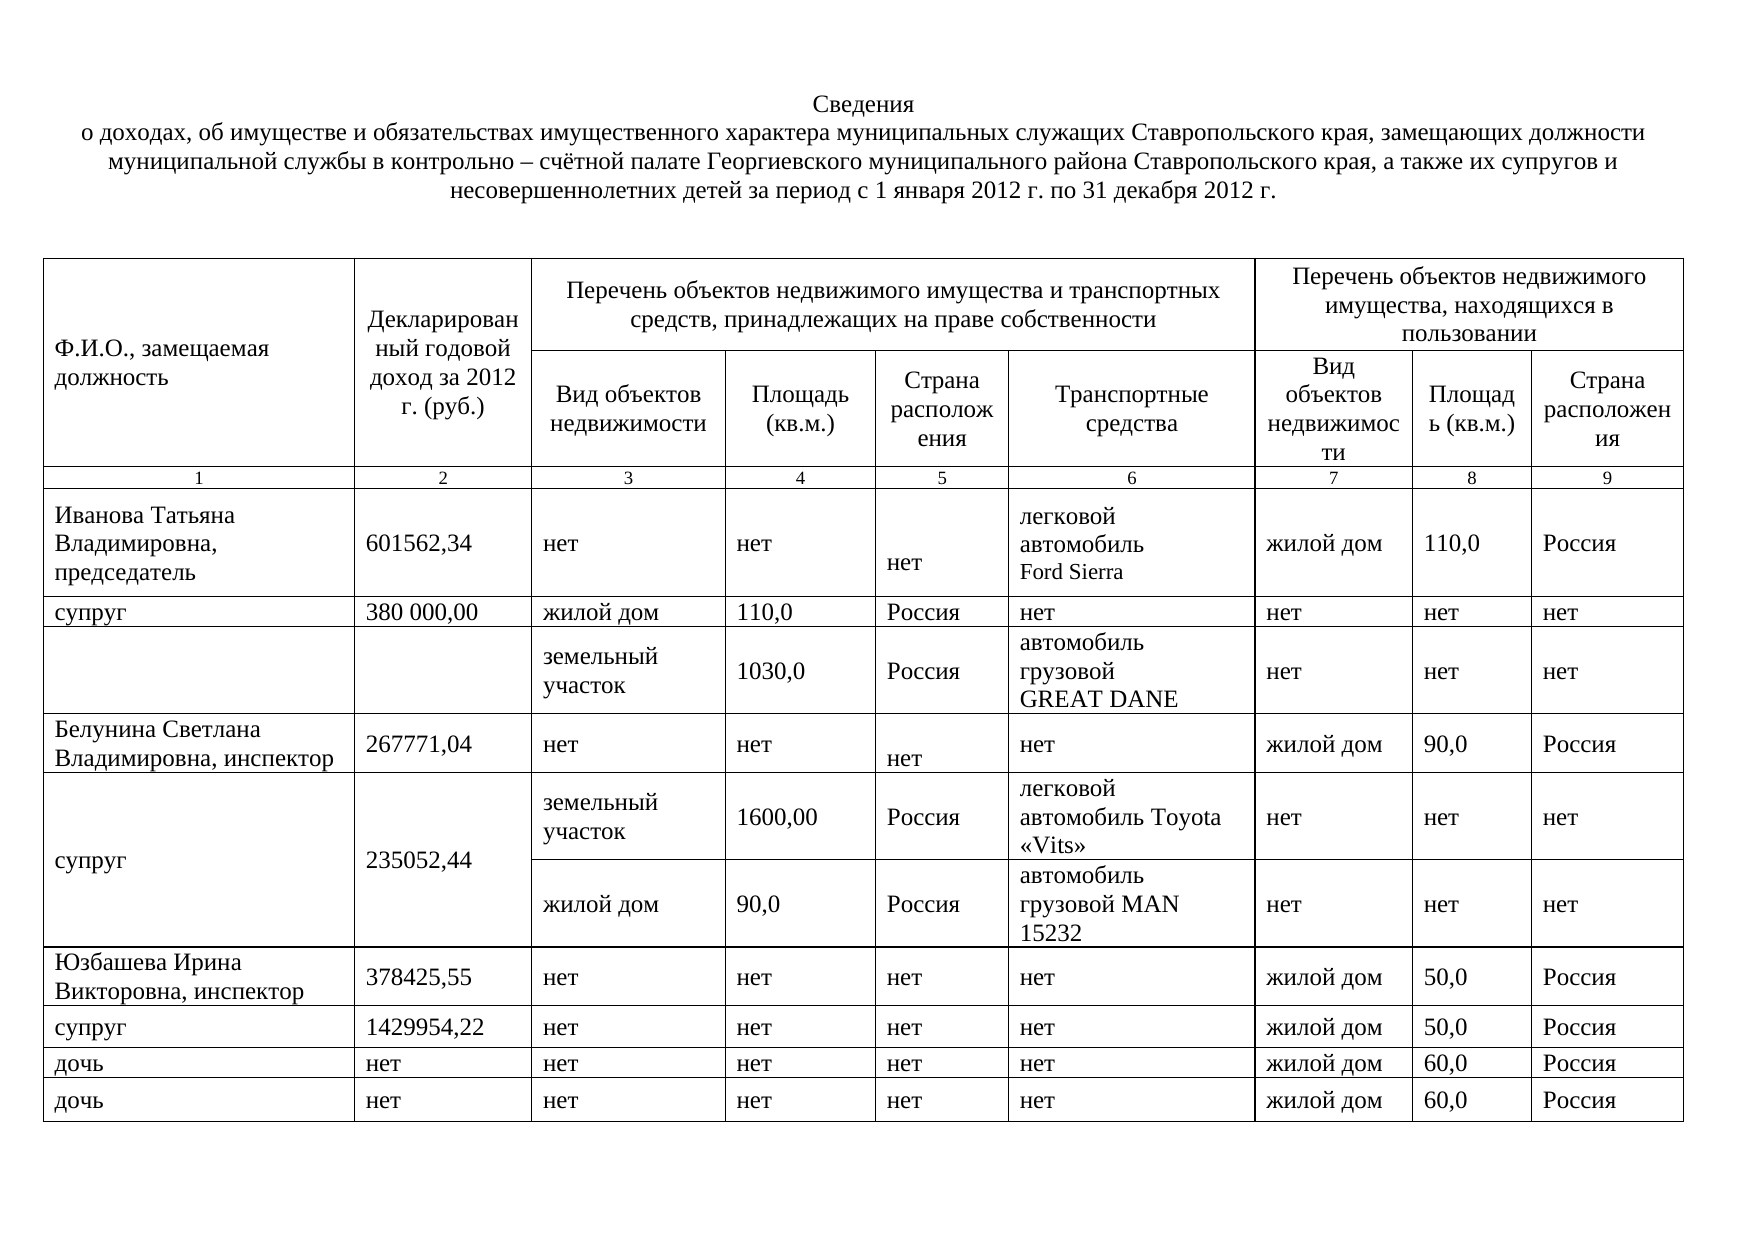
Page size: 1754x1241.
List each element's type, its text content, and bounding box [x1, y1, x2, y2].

table_cell 1429954,22 [355, 1006, 531, 1047]
table_cell Россия [876, 627, 1008, 713]
table_cell нет [1256, 627, 1412, 713]
table_cell Россия [1532, 948, 1683, 1005]
table_cell Вид объектов недвижимости [532, 351, 725, 466]
table_cell нет [532, 489, 725, 596]
table_cell нет [1009, 714, 1254, 772]
table_cell нет [726, 489, 875, 596]
table_cell Россия [1532, 1006, 1683, 1047]
table_cell 50,0 [1413, 948, 1531, 1005]
table_cell Белунина Светлана Владимировна, инспектор [44, 714, 354, 772]
table_cell Россия [876, 860, 1008, 946]
table_cell 6 [1009, 467, 1254, 488]
table_cell Вид объектов недвижимости [1256, 351, 1412, 466]
table_cell жилой дом [1256, 1078, 1412, 1121]
table_cell 3 [532, 467, 725, 488]
table_cell нет [876, 1048, 1008, 1077]
table_cell нет [1009, 1006, 1254, 1047]
table_cell 380 000,00 [355, 597, 531, 626]
table_cell 90,0 [726, 860, 875, 946]
table_cell 5 [876, 467, 1008, 488]
table_cell нет [1009, 1048, 1254, 1077]
table_cell Страна расположения [1532, 351, 1683, 466]
table_cell Декларированный годовой доход за 2012 г. (руб.) [355, 259, 531, 466]
table_cell Транспортные средства [1009, 351, 1254, 466]
table_cell 50,0 [1413, 1006, 1531, 1047]
table_cell супруг [44, 597, 354, 626]
table_cell жилой дом [532, 860, 725, 946]
table_cell 267771,04 [355, 714, 531, 772]
table_cell нет [1256, 773, 1412, 859]
table_cell 1 [44, 467, 354, 488]
table_cell Россия [1532, 714, 1683, 772]
table_cell нет [1532, 597, 1683, 626]
table_cell дочь [44, 1078, 354, 1121]
table_header Сведения о доходах, об имуществе и обязательствах имущественного характера муниципальных служащих Ставропольского края, замещающих должности муниципальной службы в контрольно – счётной палате Георгиевского муниципального района Ставропольского края, а также их супругов и несовершеннолетних детей за период с 1 января 2012 г. по 31 декабря 2012 г. [43, 89, 1683, 257]
table_cell нет [726, 1048, 875, 1077]
table_cell нет [1009, 597, 1254, 626]
table_cell нет [1256, 860, 1412, 946]
table_cell 9 [1532, 467, 1683, 488]
table_cell жилой дом [1256, 1048, 1412, 1077]
table_cell земельный участок [532, 773, 725, 859]
table_cell 2 [355, 467, 531, 488]
table_cell нет [1532, 773, 1683, 859]
table_cell нет [1532, 860, 1683, 946]
table_cell 1600,00 [726, 773, 875, 859]
table_cell жилой дом [1256, 948, 1412, 1005]
table_cell 4 [726, 467, 875, 488]
table_cell жилой дом [1256, 714, 1412, 772]
table_cell нет [1009, 948, 1254, 1005]
table_cell легковой автомобиль Ford Sierra [1009, 489, 1254, 596]
table_cell нет [876, 948, 1008, 1005]
table_cell Россия [1532, 1078, 1683, 1121]
table_cell Страна расположения [876, 351, 1008, 466]
table_cell жилой дом [532, 597, 725, 626]
table_cell 60,0 [1413, 1048, 1531, 1077]
table_cell Юзбашева Ирина Викторовна, инспектор [44, 948, 354, 1005]
table_cell [355, 627, 531, 713]
table_cell жилой дом [1256, 1006, 1412, 1047]
table_cell Россия [1532, 1048, 1683, 1077]
table_cell нет [532, 714, 725, 772]
table_cell Площадь (кв.м.) [726, 351, 875, 466]
table_cell Россия [876, 597, 1008, 626]
table_cell нет [1532, 627, 1683, 713]
table_cell 110,0 [1413, 489, 1531, 596]
table_cell Площадь (кв.м.) [1413, 351, 1531, 466]
table_cell нет [1009, 1078, 1254, 1121]
table_cell [44, 627, 354, 713]
table_cell 90,0 [1413, 714, 1531, 772]
table_cell нет [876, 1006, 1008, 1047]
table_cell нет [355, 1078, 531, 1121]
table_cell нет [1256, 597, 1412, 626]
table_cell нет [532, 948, 725, 1005]
table_cell 1030,0 [726, 627, 875, 713]
table_cell 601562,34 [355, 489, 531, 596]
table_cell автомобиль грузовой MAN 15232 [1009, 860, 1254, 946]
table_cell супруг [44, 773, 354, 946]
table_cell нет [1413, 860, 1531, 946]
table_cell нет [726, 1078, 875, 1121]
table_cell 60,0 [1413, 1078, 1531, 1121]
table_cell нет [726, 1006, 875, 1047]
table_cell нет [532, 1006, 725, 1047]
table_cell легковой автомобиль Toyota «Vits» [1009, 773, 1254, 859]
table_cell Перечень объектов недвижимого имущества и транспортных средств, принадлежащих на праве собственности [532, 259, 1254, 350]
table_cell автомобиль грузовой GREAT DANE [1009, 627, 1254, 713]
table_cell нет [355, 1048, 531, 1077]
table_cell 110,0 [726, 597, 875, 626]
table_cell нет [726, 714, 875, 772]
table_cell нет [876, 1078, 1008, 1121]
table_cell Ф.И.О., замещаемая должность [44, 259, 354, 466]
table_cell нет [532, 1048, 725, 1077]
table_cell нет [876, 489, 1008, 596]
table_cell нет [1413, 627, 1531, 713]
table_cell нет [876, 714, 1008, 772]
table_cell Перечень объектов недвижимого имущества, находящихся в пользовании [1256, 259, 1683, 350]
table_cell жилой дом [1256, 489, 1412, 596]
table_cell нет [532, 1078, 725, 1121]
table_cell Иванова Татьяна Владимировна, председатель [44, 489, 354, 596]
table_cell Россия [876, 773, 1008, 859]
table_cell нет [726, 948, 875, 1005]
table_cell 8 [1413, 467, 1531, 488]
table_cell 378425,55 [355, 948, 531, 1005]
table_cell 7 [1256, 467, 1412, 488]
table_cell дочь [44, 1048, 354, 1077]
table_cell супруг [44, 1006, 354, 1047]
table_cell нет [1413, 597, 1531, 626]
table_cell земельный участок [532, 627, 725, 713]
table_cell нет [1413, 773, 1531, 859]
table_cell Россия [1532, 489, 1683, 596]
table_cell 235052,44 [355, 773, 531, 946]
